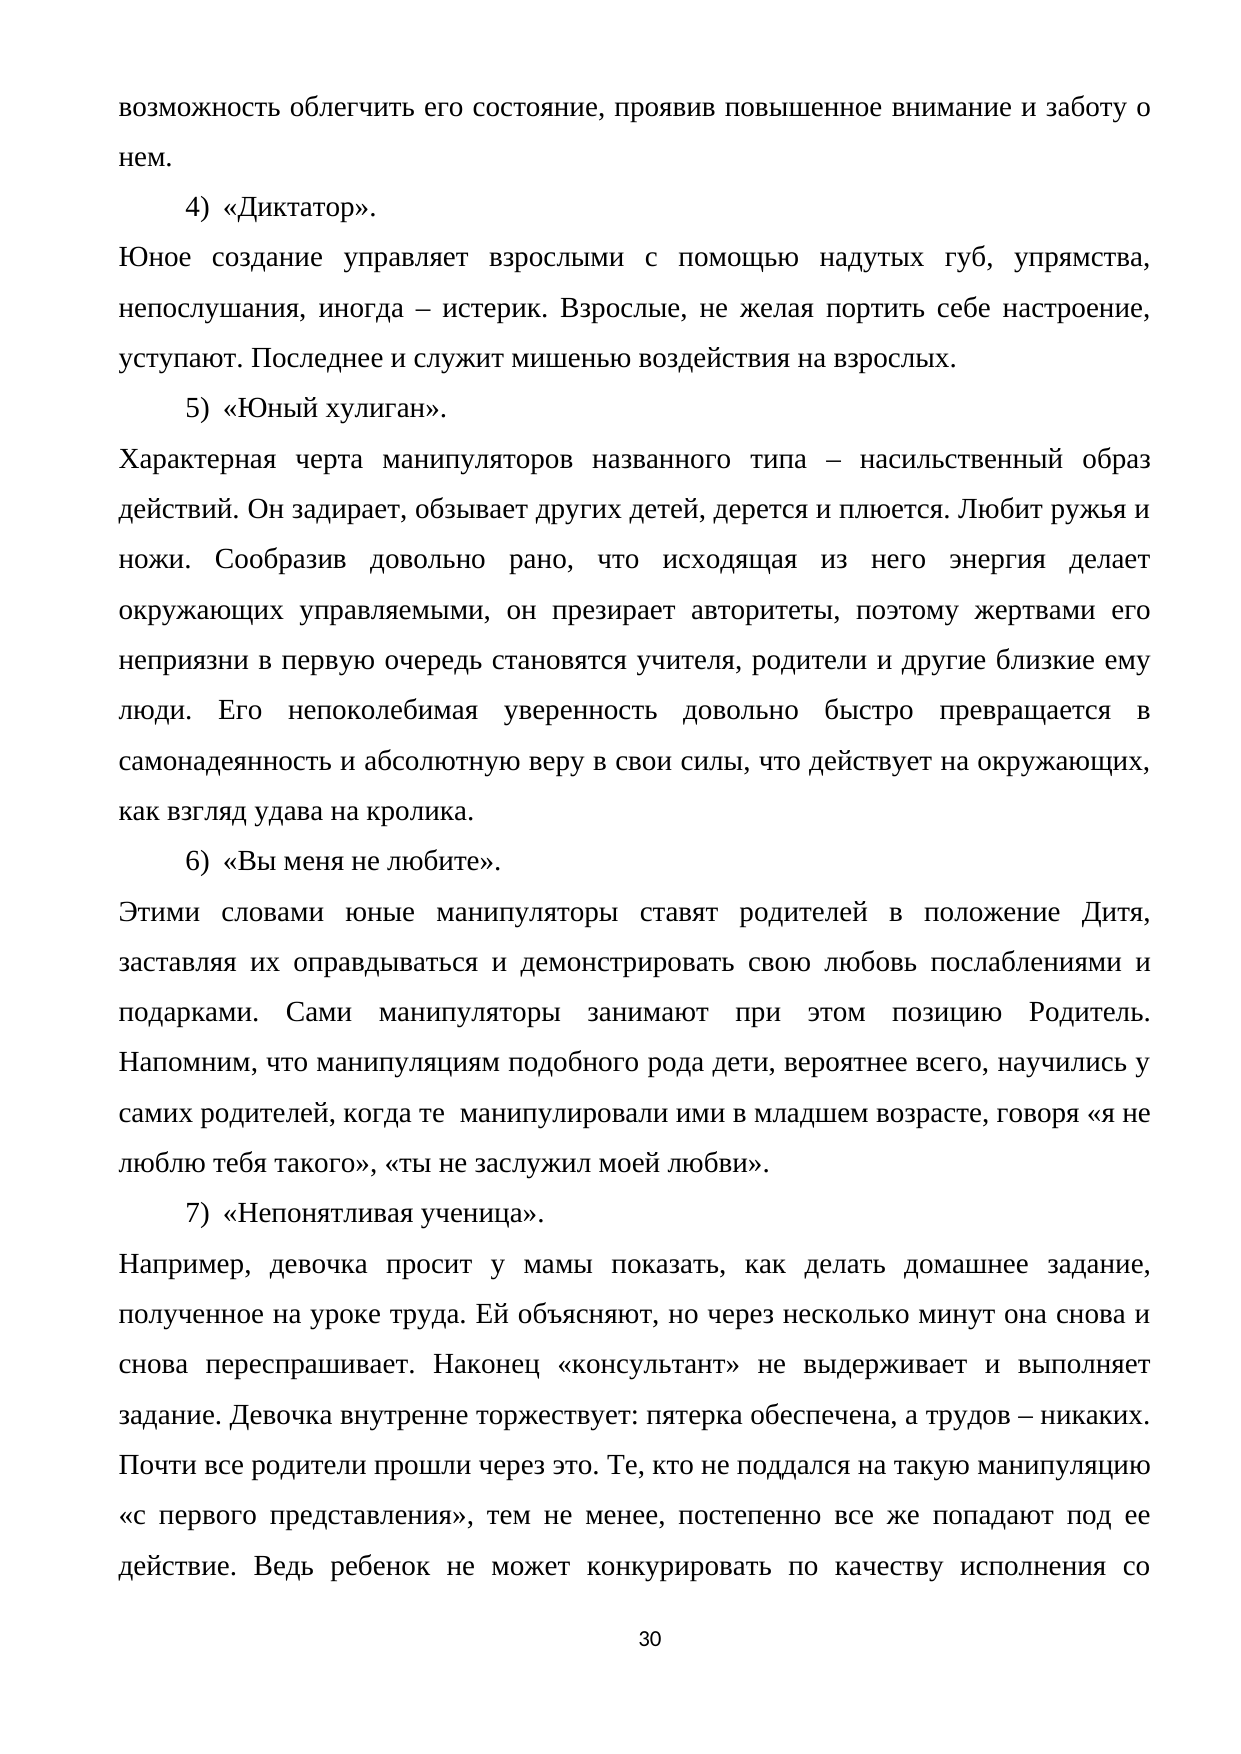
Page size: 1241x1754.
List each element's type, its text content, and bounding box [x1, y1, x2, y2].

list «Вы меня не любите». [185, 843, 1152, 877]
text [118, 1246, 1152, 1581]
list «Непонятливая ученица». [185, 1196, 1152, 1229]
list «Диктатор». [185, 189, 1152, 223]
list «Юный хулиган». [185, 391, 1152, 424]
text Этими словами юные манипуляторы ставят родителей в положение Дитя, заставляя их оправдываться и демонстрировать свою любовь послаблениями и подарками. Сами манипуляторы занимают при этом позицию Родитель. Напомним, что манипуляциям подобного рода дети, вероятнее всего, научились у самих родителей, когда те манипулировали ими в младшем возрасте, говоря «я не люблю тебя такого», «ты не заслужил моей любви». [118, 894, 1152, 1179]
text Юное создание управляет взрослыми с помощью надутых губ, упрямства, непослушания, иногда – истерик. Взрослые, не желая портить себе настроение, уступают. Последнее и служит мишенью воздействия на взрослых. [118, 239, 1152, 374]
text Характерная черта манипуляторов названного типа – насильственный образ действий. Он задирает, обзывает других детей, дерется и плюется. Любит ружья и ножи. Сообразив довольно рано, что исходящая из него энергия делает окружающих управляемыми, он презирает авторитеты, поэтому жертвами его неприязни в первую очередь становятся учителя, родители и другие близкие ему люди. Его непоколебимая уверенность довольно быстро превращается в самонадеянность и абсолютную веру в свои силы, что действует на окружающих, как взгляд удава на кролика. [118, 441, 1152, 827]
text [118, 89, 1152, 172]
